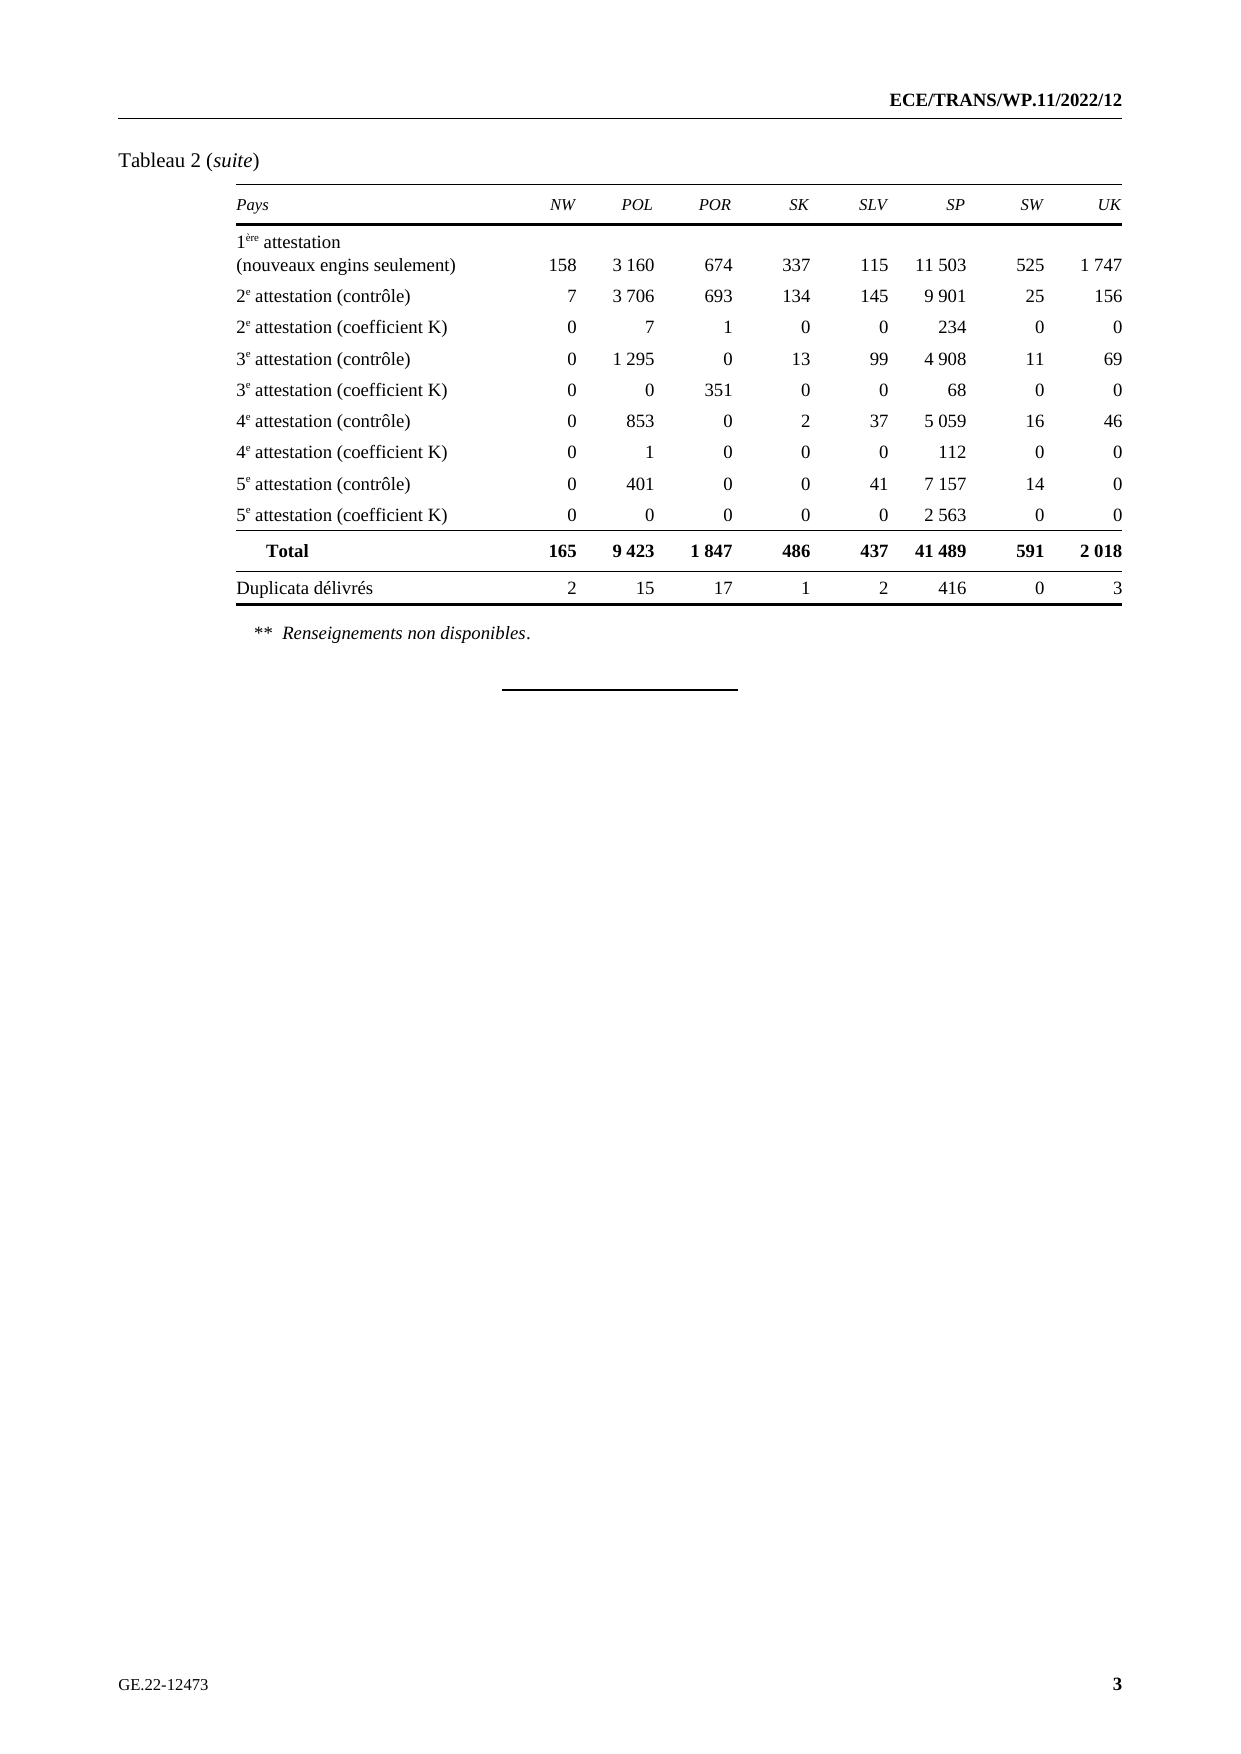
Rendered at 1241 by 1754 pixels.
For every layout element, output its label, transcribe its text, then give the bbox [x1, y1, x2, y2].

table_cell 0 [1044, 468, 1122, 499]
table_cell 41 [810, 468, 888, 499]
table_cell 1 [576, 436, 654, 467]
table_cell 0 [966, 374, 1044, 405]
table_cell 0 [732, 436, 810, 467]
table_cell 46 [1044, 405, 1122, 436]
table_cell 158 [499, 226, 576, 280]
table_cell 0 [499, 499, 576, 530]
table_cell Total [236, 531, 498, 571]
table_cell 0 [576, 374, 654, 405]
table_cell 0 [810, 436, 888, 467]
table_cell 7 [576, 311, 654, 342]
table_header SLV [810, 185, 888, 223]
table_cell 3e attestation (contrôle) [236, 343, 498, 374]
table_cell 4e attestation (coefficient K) [236, 436, 498, 467]
table_cell 0 [810, 499, 888, 530]
table_cell 112 [888, 436, 966, 467]
table_cell 5e attestation (coefficient K) [236, 499, 498, 530]
table_cell 2 018 [1044, 531, 1122, 571]
table_cell 0 [576, 499, 654, 530]
table_cell 0 [499, 374, 576, 405]
table_cell 337 [732, 226, 810, 280]
table_cell 1 747 [1044, 226, 1122, 280]
table_cell 674 [654, 226, 732, 280]
table_cell 0 [732, 311, 810, 342]
text ** Renseignements non disponibles. [236, 618, 1122, 643]
table_cell 5 059 [888, 405, 966, 436]
table_cell 115 [810, 226, 888, 280]
table_cell 2e attestation (coefficient K) [236, 311, 498, 342]
table_cell 0 [499, 468, 576, 499]
table_cell 13 [732, 343, 810, 374]
table_cell 2 563 [888, 499, 966, 530]
table_cell 0 [732, 468, 810, 499]
table_cell 145 [810, 280, 888, 311]
table_cell 2e attestation (contrôle) [236, 280, 498, 311]
table_cell 0 [1044, 436, 1122, 467]
table_cell 351 [654, 374, 732, 405]
table_cell 1 847 [654, 531, 732, 571]
table_cell 525 [966, 226, 1044, 280]
table_cell 17 [654, 572, 732, 603]
table_cell 0 [1044, 374, 1122, 405]
table_cell 0 [654, 468, 732, 499]
table_cell 0 [499, 311, 576, 342]
table_cell 1 [654, 311, 732, 342]
table_cell 3 160 [576, 226, 654, 280]
table_cell 7 [499, 280, 576, 311]
table_cell 0 [654, 405, 732, 436]
table_cell 68 [888, 374, 966, 405]
table_cell 99 [810, 343, 888, 374]
table_cell 853 [576, 405, 654, 436]
table_cell 0 [499, 343, 576, 374]
table_cell Duplicata délivrés [236, 572, 498, 603]
table_cell 4e attestation (contrôle) [236, 405, 498, 436]
table_cell 1 295 [576, 343, 654, 374]
table_cell 2 [499, 572, 576, 603]
table_cell 3 706 [576, 280, 654, 311]
table_cell 25 [966, 280, 1044, 311]
subtitle Tableau 2 (suite) [118, 148, 1122, 172]
table_cell 0 [1044, 499, 1122, 530]
table_cell 234 [888, 311, 966, 342]
table_cell 0 [732, 499, 810, 530]
table_cell 16 [966, 405, 1044, 436]
table_cell 693 [654, 280, 732, 311]
table_cell 0 [966, 499, 1044, 530]
table_cell 0 [810, 311, 888, 342]
table_cell 5e attestation (contrôle) [236, 468, 498, 499]
table_cell 437 [810, 531, 888, 571]
table_cell 15 [576, 572, 654, 603]
table_cell 591 [966, 531, 1044, 571]
table_cell 4 908 [888, 343, 966, 374]
table_cell 3e attestation (coefficient K) [236, 374, 498, 405]
table_cell 9 901 [888, 280, 966, 311]
table_cell 1ère attestation (nouveaux engins seulement) [236, 226, 498, 280]
table_cell 134 [732, 280, 810, 311]
table_cell 0 [810, 374, 888, 405]
table_cell 69 [1044, 343, 1122, 374]
table_cell 0 [1044, 311, 1122, 342]
table_cell 7 157 [888, 468, 966, 499]
table_header NW [499, 185, 576, 223]
table_header SK [732, 185, 810, 223]
table_cell 0 [654, 499, 732, 530]
table_cell 0 [499, 405, 576, 436]
table_cell 2 [732, 405, 810, 436]
table_cell 401 [576, 468, 654, 499]
table_cell 3 [1044, 572, 1122, 603]
table_cell 0 [654, 436, 732, 467]
table_cell 0 [499, 436, 576, 467]
table_cell 37 [810, 405, 888, 436]
table_cell 0 [966, 311, 1044, 342]
table_header Pays [236, 185, 498, 223]
table_cell 156 [1044, 280, 1122, 311]
table_cell 0 [654, 343, 732, 374]
table_cell 0 [966, 572, 1044, 603]
table_cell 14 [966, 468, 1044, 499]
table_header UK [1044, 185, 1122, 223]
table_header POL [576, 185, 654, 223]
table_cell 1 [732, 572, 810, 603]
table_cell 9 423 [576, 531, 654, 571]
table_cell 165 [499, 531, 576, 571]
table_cell 0 [732, 374, 810, 405]
table_header SP [888, 185, 966, 223]
table_cell 416 [888, 572, 966, 603]
table_cell 486 [732, 531, 810, 571]
table_cell 0 [966, 436, 1044, 467]
table_cell 11 503 [888, 226, 966, 280]
table_cell 11 [966, 343, 1044, 374]
table_cell 2 [810, 572, 888, 603]
table_cell 41 489 [888, 531, 966, 571]
table_header SW [966, 185, 1044, 223]
table_header POR [654, 185, 732, 223]
